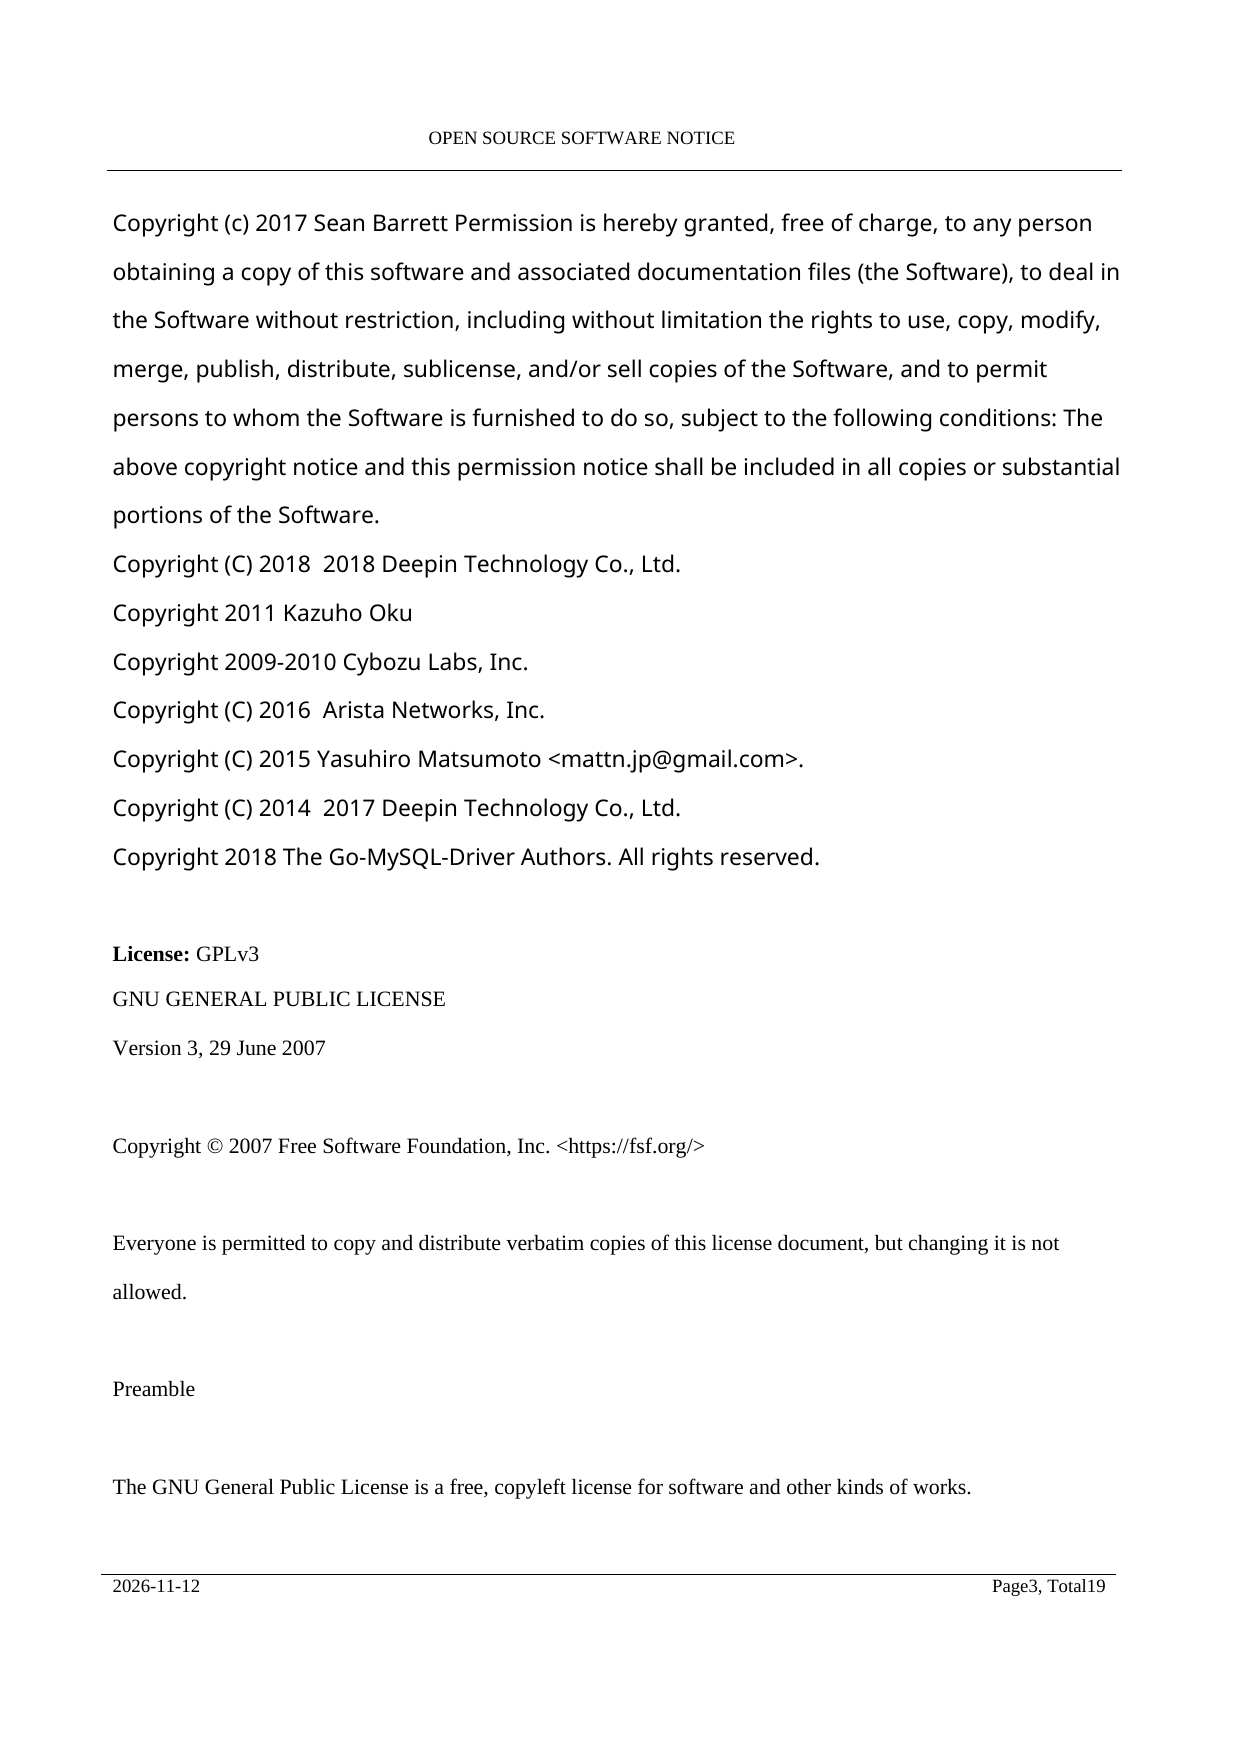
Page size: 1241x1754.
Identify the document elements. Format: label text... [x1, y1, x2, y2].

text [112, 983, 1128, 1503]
text License: GPLv3 [112, 938, 1128, 970]
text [112, 206, 1128, 921]
